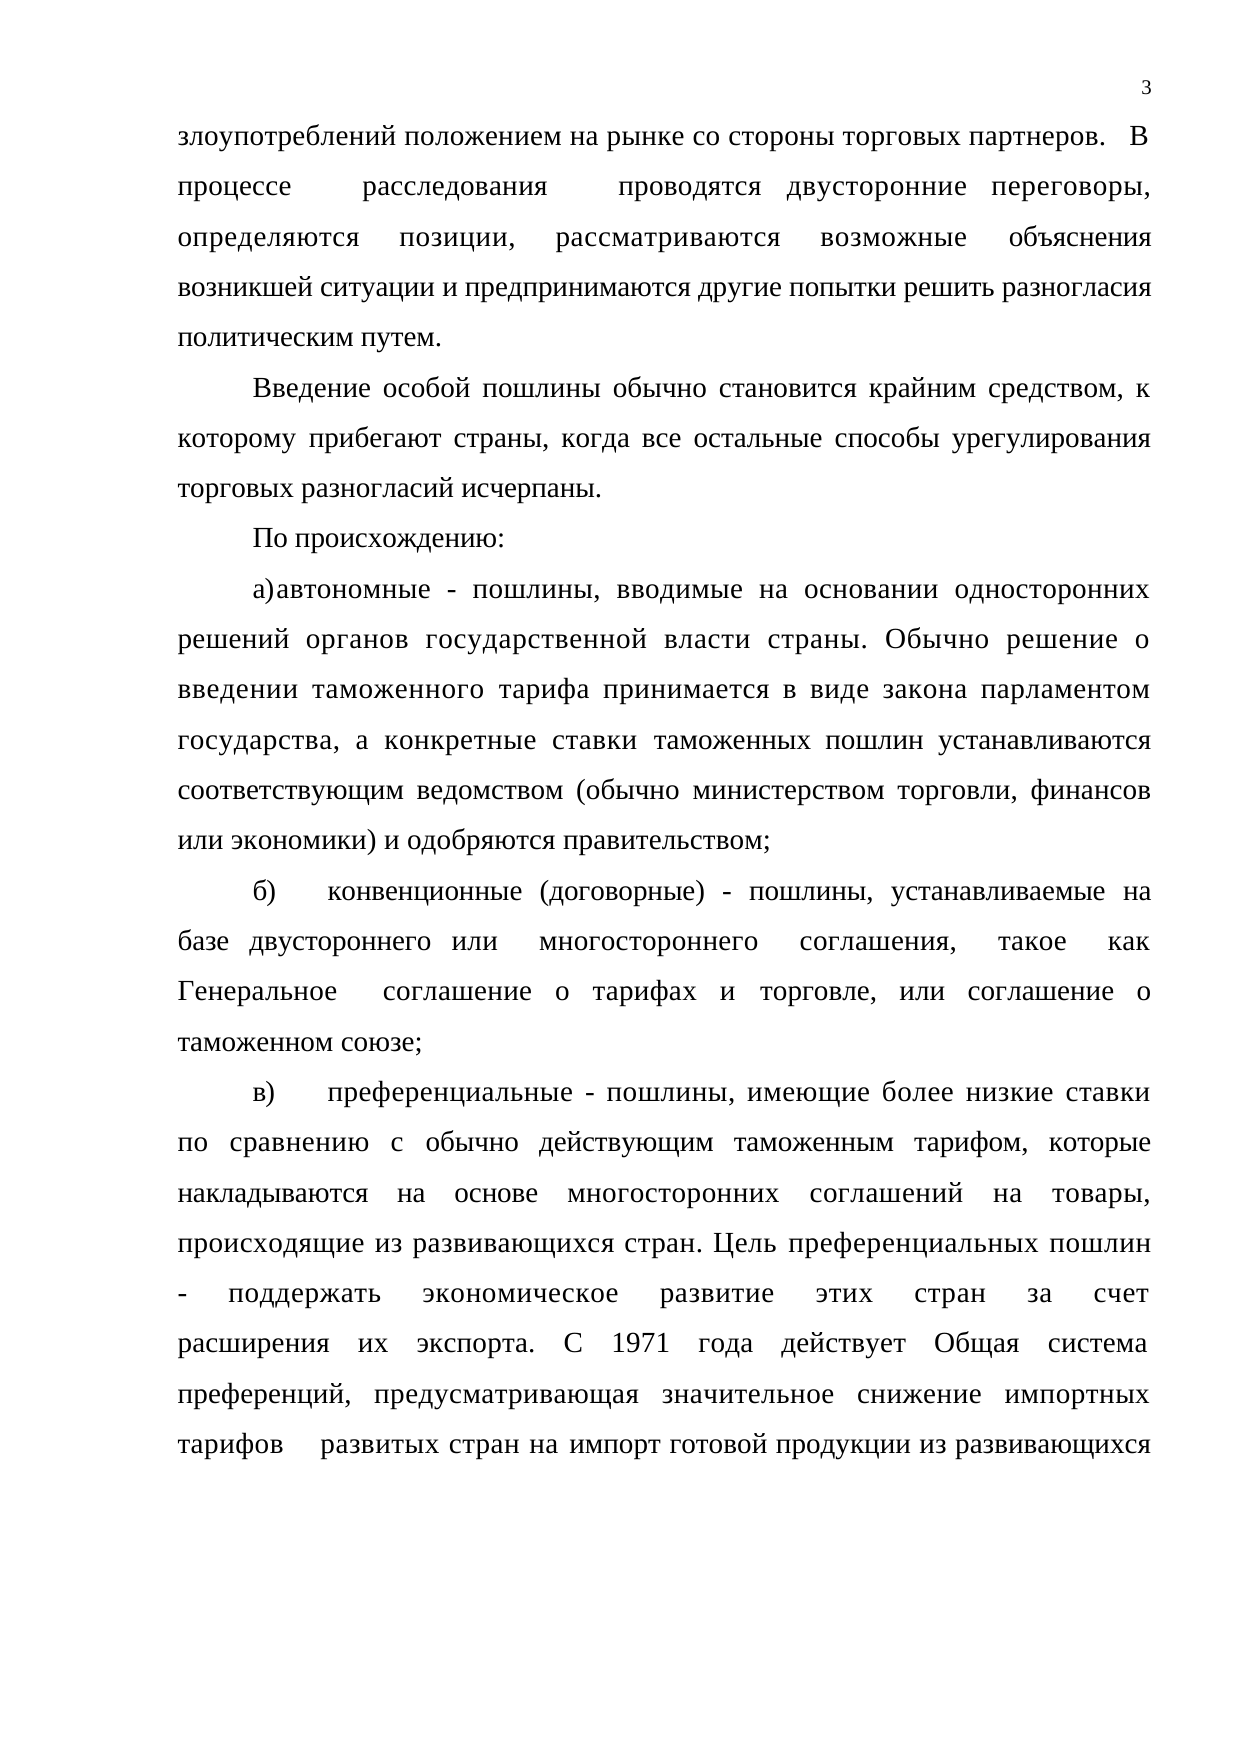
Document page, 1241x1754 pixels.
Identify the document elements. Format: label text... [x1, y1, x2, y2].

text Введение особой пошлины обычно становится крайним средством, к которому прибегают страны, когда все остальные способы урегулирования торговых разногласий исчерпаны. [177, 370, 1152, 504]
text а) автономные - пошлины, вводимые на основании односторонних решений органов государственной власти страны. Обычно решение о введении таможенного тарифа принимается в виде закона парламентом государства, а конкретные ставки таможенных пошлин устанавливаются соответствующим ведомством (обычно министерством торговли, финансов или экономики) и одобряются правительством; [177, 571, 1152, 856]
text б) конвенционные (договорные) - пошлины, устанавливаемые на базе двустороннего или многостороннего соглашения, такое как Генеральное соглашение о тарифах и торговле, или соглашение о таможенном союзе; [177, 873, 1152, 1057]
text По происхождению: [177, 521, 1152, 554]
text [177, 118, 1152, 353]
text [177, 1074, 1152, 1460]
